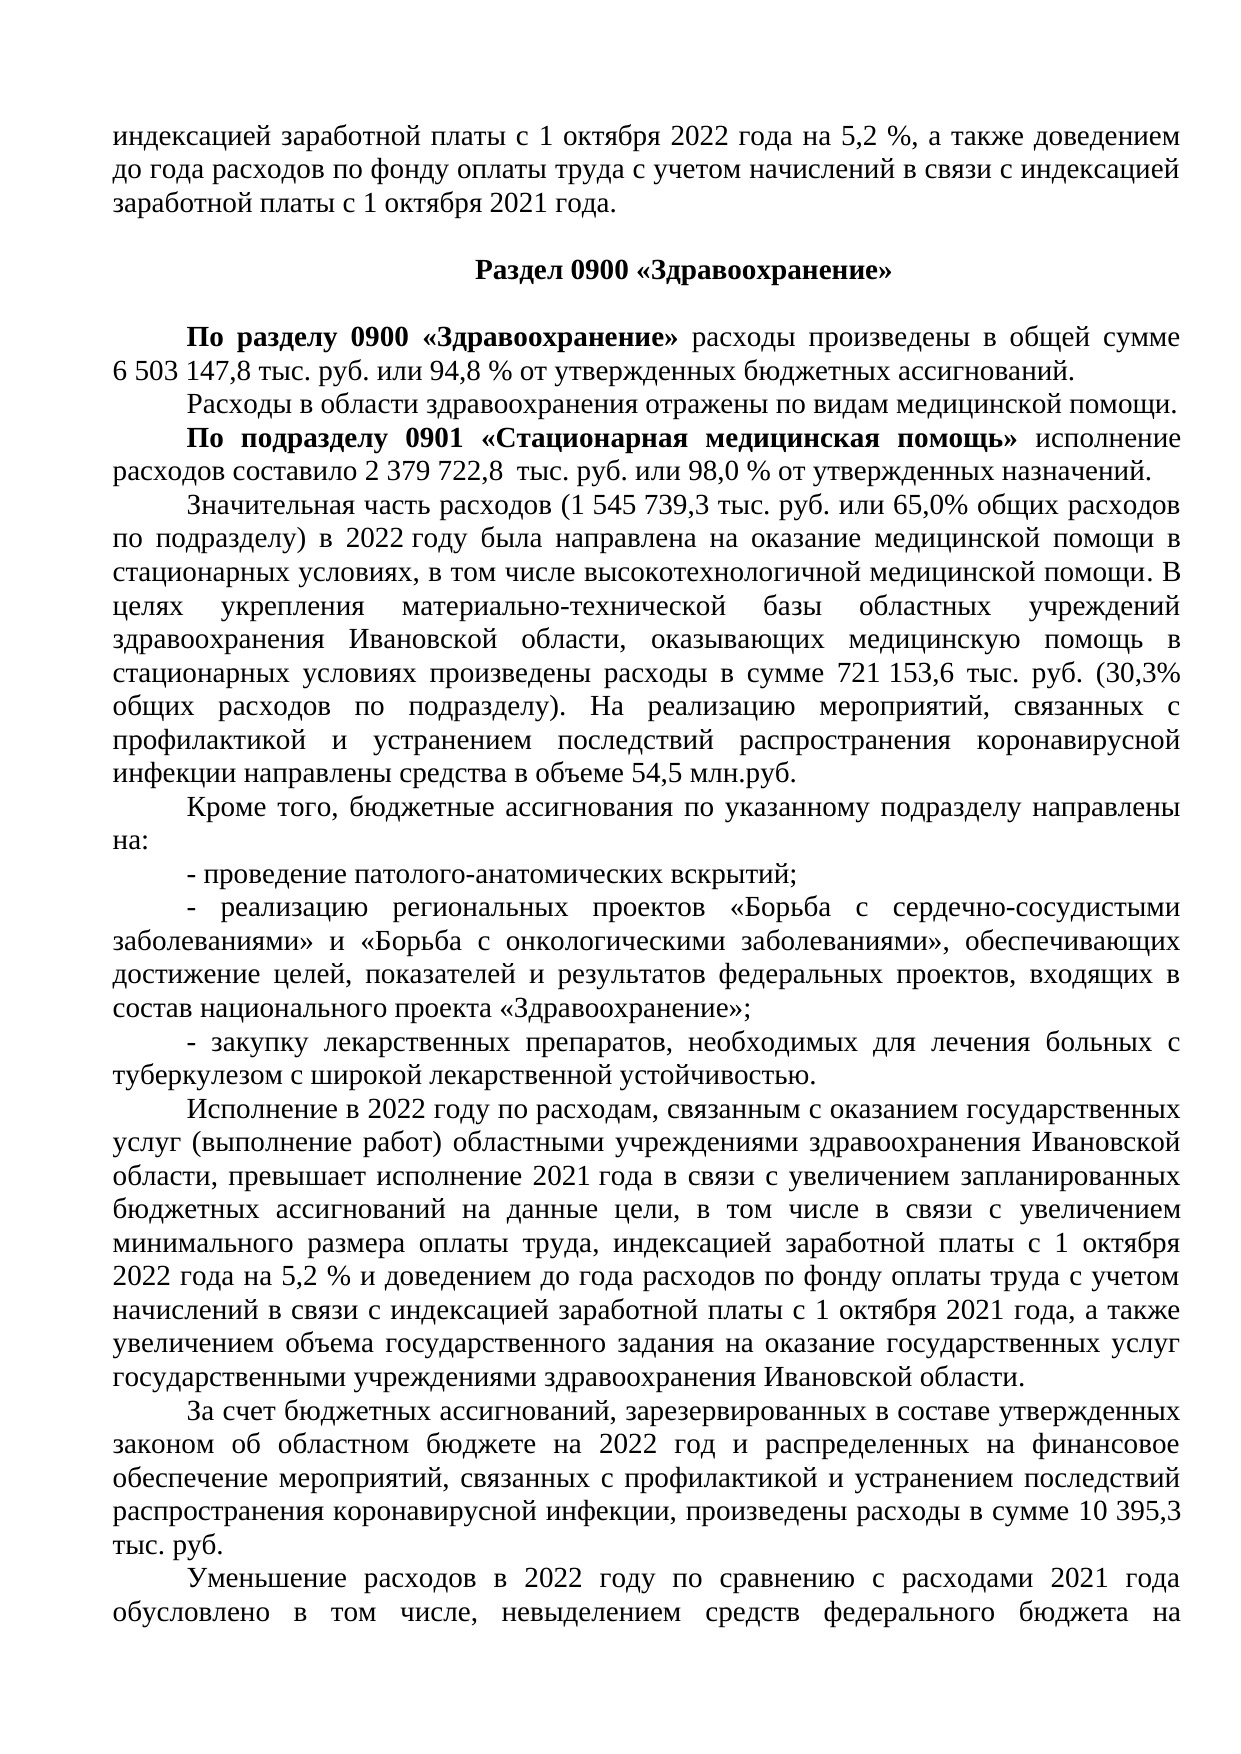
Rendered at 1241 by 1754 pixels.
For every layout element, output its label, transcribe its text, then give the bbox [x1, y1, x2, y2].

text - реализацию региональных проектов «Борьба с сердечно-сосудистыми заболеваниями» и «Борьба с онкологическими заболеваниями», обеспечивающих достижение целей, показателей и результатов федеральных проектов, входящих в состав национального проекта «Здравоохранение»; [112, 889, 1181, 1024]
text Исполнение в 2022 году по расходам, связанным с оказанием государственных услуг (выполнение работ) областными учреждениями здравоохранения Ивановской области, превышает исполнение 2021 года в связи с увеличением запланированных бюджетных ассигнований на данные цели, в том числе в связи с увеличением минимального размера оплаты труда, индексацией заработной платы с 1 октября 2022 года на 5,2 % и доведением до года расходов по фонду оплаты труда с учетом начислений в связи с индексацией заработной платы с 1 октября 2021 года, а также увеличением объема государственного задания на оказание государственных услуг государственными учреждениями здравоохранения Ивановской области. [112, 1091, 1181, 1393]
text За счет бюджетных ассигнований, зарезервированных в составе утвержденных законом об областном бюджете на 2022 год и распределенных на финансовое обеспечение мероприятий, связанных с профилактикой и устранением последствий распространения коронавирусной инфекции, произведены расходы в сумме 10 395,3 тыс. руб. [112, 1393, 1181, 1560]
text - проведение патолого-анатомических вскрытий; [112, 856, 1181, 889]
text Раздел 0900 «Здравоохранение» [112, 252, 1181, 286]
text Значительная часть расходов (1 545 739,3 тыс. руб. или 65,0% общих расходов по подразделу) в 2022 году была направлена на оказание медицинской помощи в стационарных условиях, в том числе высокотехнологичной медицинской помощи. В целях укрепления материально-технической базы областных учреждений здравоохранения Ивановской области, оказывающих медицинскую помощь в стационарных условиях произведены расходы в сумме 721 153,6 тыс. руб. (30,3% общих расходов по подразделу). На реализацию мероприятий, связанных с профилактикой и устранением последствий распространения коронавирусной инфекции направлены средства в объеме 54,5 млн.руб. [112, 487, 1181, 789]
text Расходы в области здравоохранения отражены по видам медицинской помощи. [112, 386, 1181, 420]
text По разделу 0900 «Здравоохранение» расходы произведены в общей сумме 6 503 147,8 тыс. руб. или 94,8 % от утвержденных бюджетных ассигнований. [112, 319, 1181, 386]
text - закупку лекарственных препаратов, необходимых для лечения больных с туберкулезом с широкой лекарственной устойчивостью. [112, 1024, 1181, 1091]
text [112, 118, 1181, 219]
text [112, 1560, 1181, 1627]
text Кроме того, бюджетные ассигнования по указанному подразделу направлены на: [112, 789, 1181, 856]
text По подразделу 0901 «Стационарная медицинская помощь» исполнение расходов составило 2 379 722,8 тыс. руб. или 98,0 % от утвержденных назначений. [112, 420, 1181, 487]
